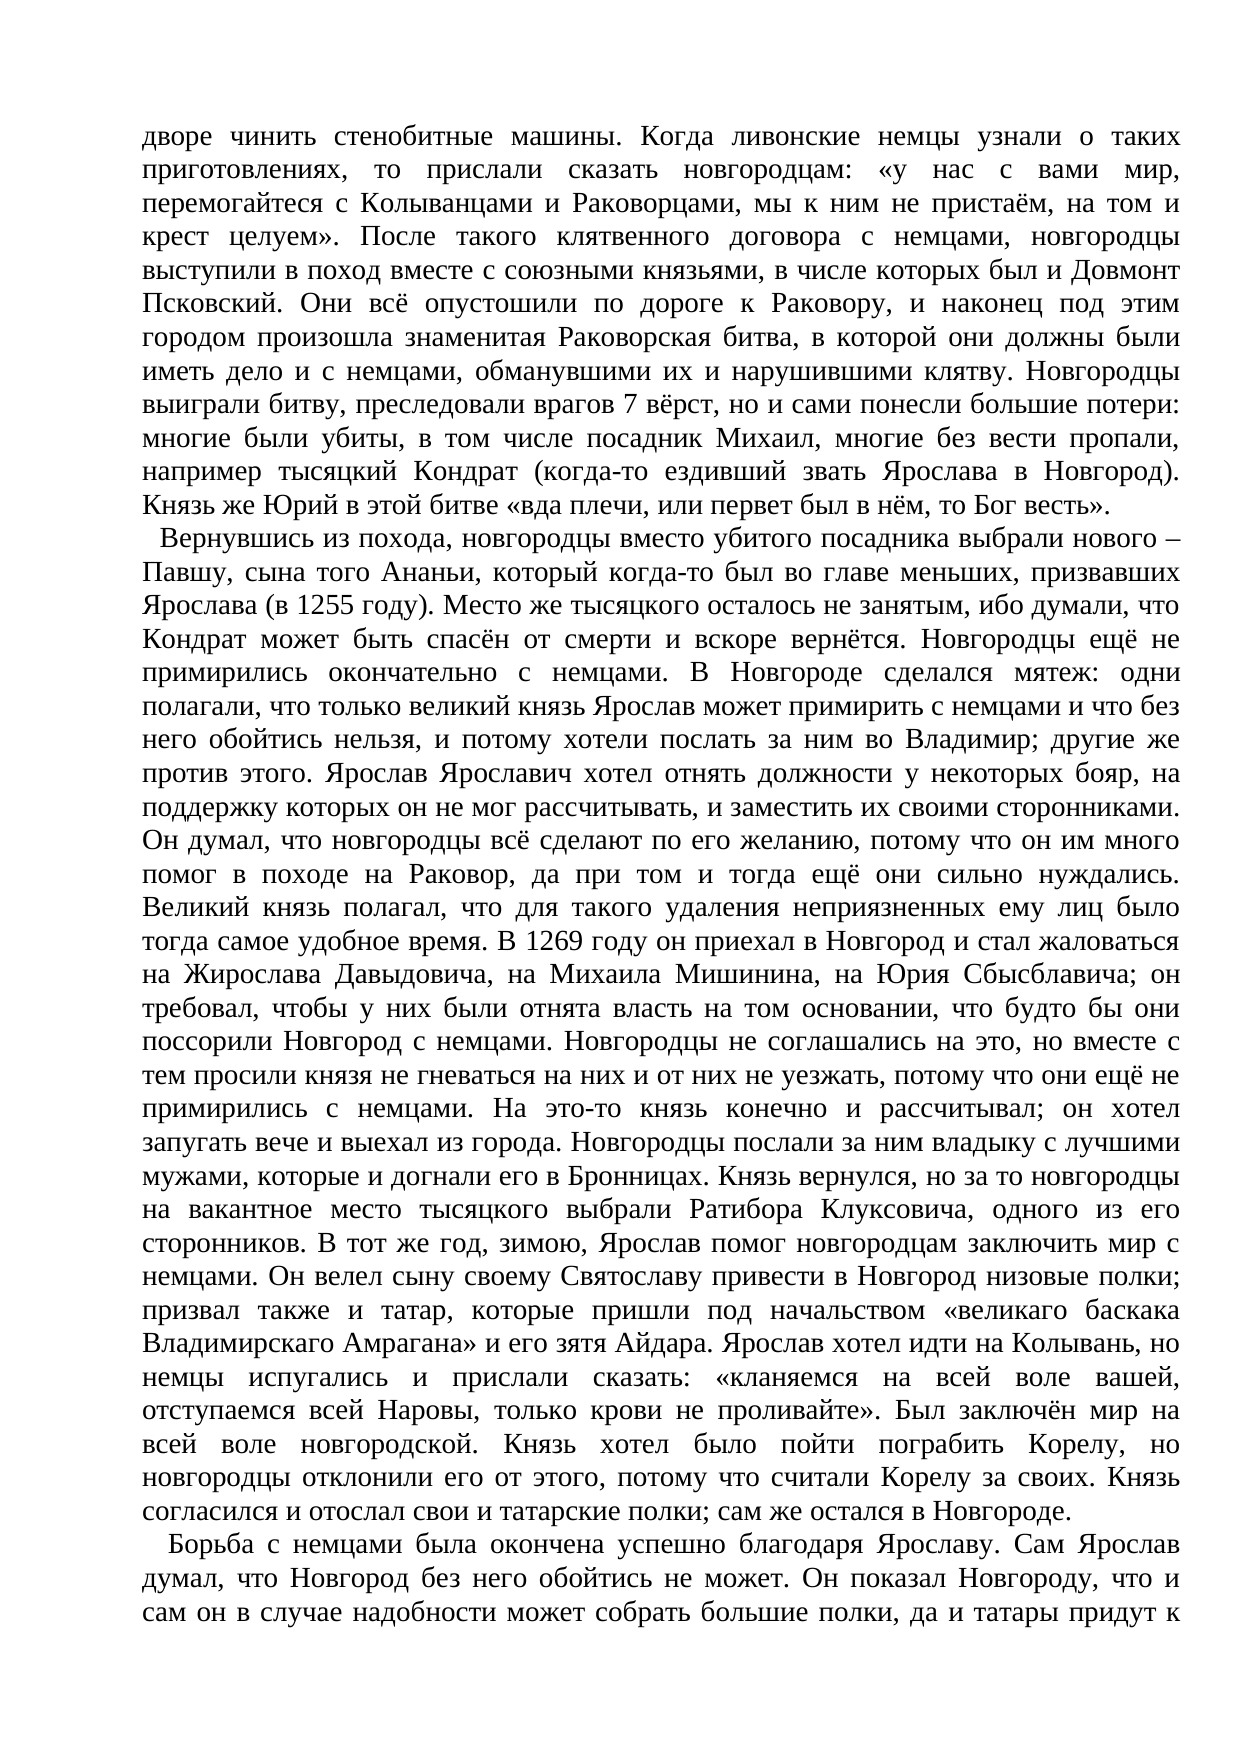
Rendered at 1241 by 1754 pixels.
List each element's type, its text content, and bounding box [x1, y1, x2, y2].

text Вернувшись из похода, новгородцы вместо убитого посадника выбрали нового – Павшу, сына того Ананьи, который когда-то был во главе меньших, призвавших Ярослава (в 1255 году). Место же тысяцкого осталось не занятым, ибо думали, что Кондрат может быть спасён от смерти и вскоре вернётся. Новгородцы ещё не примирились окончательно с немцами. В Новгороде сделался мятеж: одни полагали, что только великий князь Ярослав может примирить с немцами и что без него обойтись нельзя, и потому хотели послать за ним во Владимир; другие же против этого. Ярослав Ярославич хотел отнять должности у некоторых бояр, на поддержку которых он не мог рассчитывать, и заместить их своими сторонниками. Он думал, что новгородцы всё сделают по его желанию, потому что он им много помог в походе на Раковор, да при том и тогда ещё они сильно нуждались. Великий князь полагал, что для такого удаления неприязненных ему лиц было тогда самое удобное время. В 1269 году он приехал в Новгород и стал жаловаться на Жирослава Давыдовича, на Михаила Мишинина, на Юрия Сбысблавича; он требовал, чтобы у них были отнята власть на том основании, что будто бы они поссорили Новгород с немцами. Новгородцы не соглашались на это, но вместе с тем просили князя не гневаться на них и от них не уезжать, потому что они ещё не примирились с немцами. На это-то князь конечно и рассчитывал; он хотел запугать вече и выехал из города. Новгородцы послали за ним владыку с лучшими мужами, которые и догнали его в Бронницах. Князь вернулся, но за то новгородцы на вакантное место тысяцкого выбрали Ратибора Клуксовича, одного из его сторонников. В тот же год, зимою, Ярослав помог новгородцам заключить мир с немцами. Он велел сыну своему Святославу привести в Новгород низовые полки; призвал также и татар, которые пришли под начальством «великаго баскака Владимирскаго Амрагана» и его зятя Айдара. Ярослав хотел идти на Колывань, но немцы испугались и прислали сказать: «кланяемся на всей воле вашей, отступаемся всей Наровы, только крови не проливайте». Был заключён мир на всей воле новгородской. Князь хотел было пойти пограбить Корелу, но новгородцы отклонили его от этого, потому что считали Корелу за своих. Князь согласился и отослал свои и татарские полки; сам же остался в Новгороде. [142, 521, 1181, 1527]
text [142, 118, 1181, 521]
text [142, 1527, 1181, 1627]
